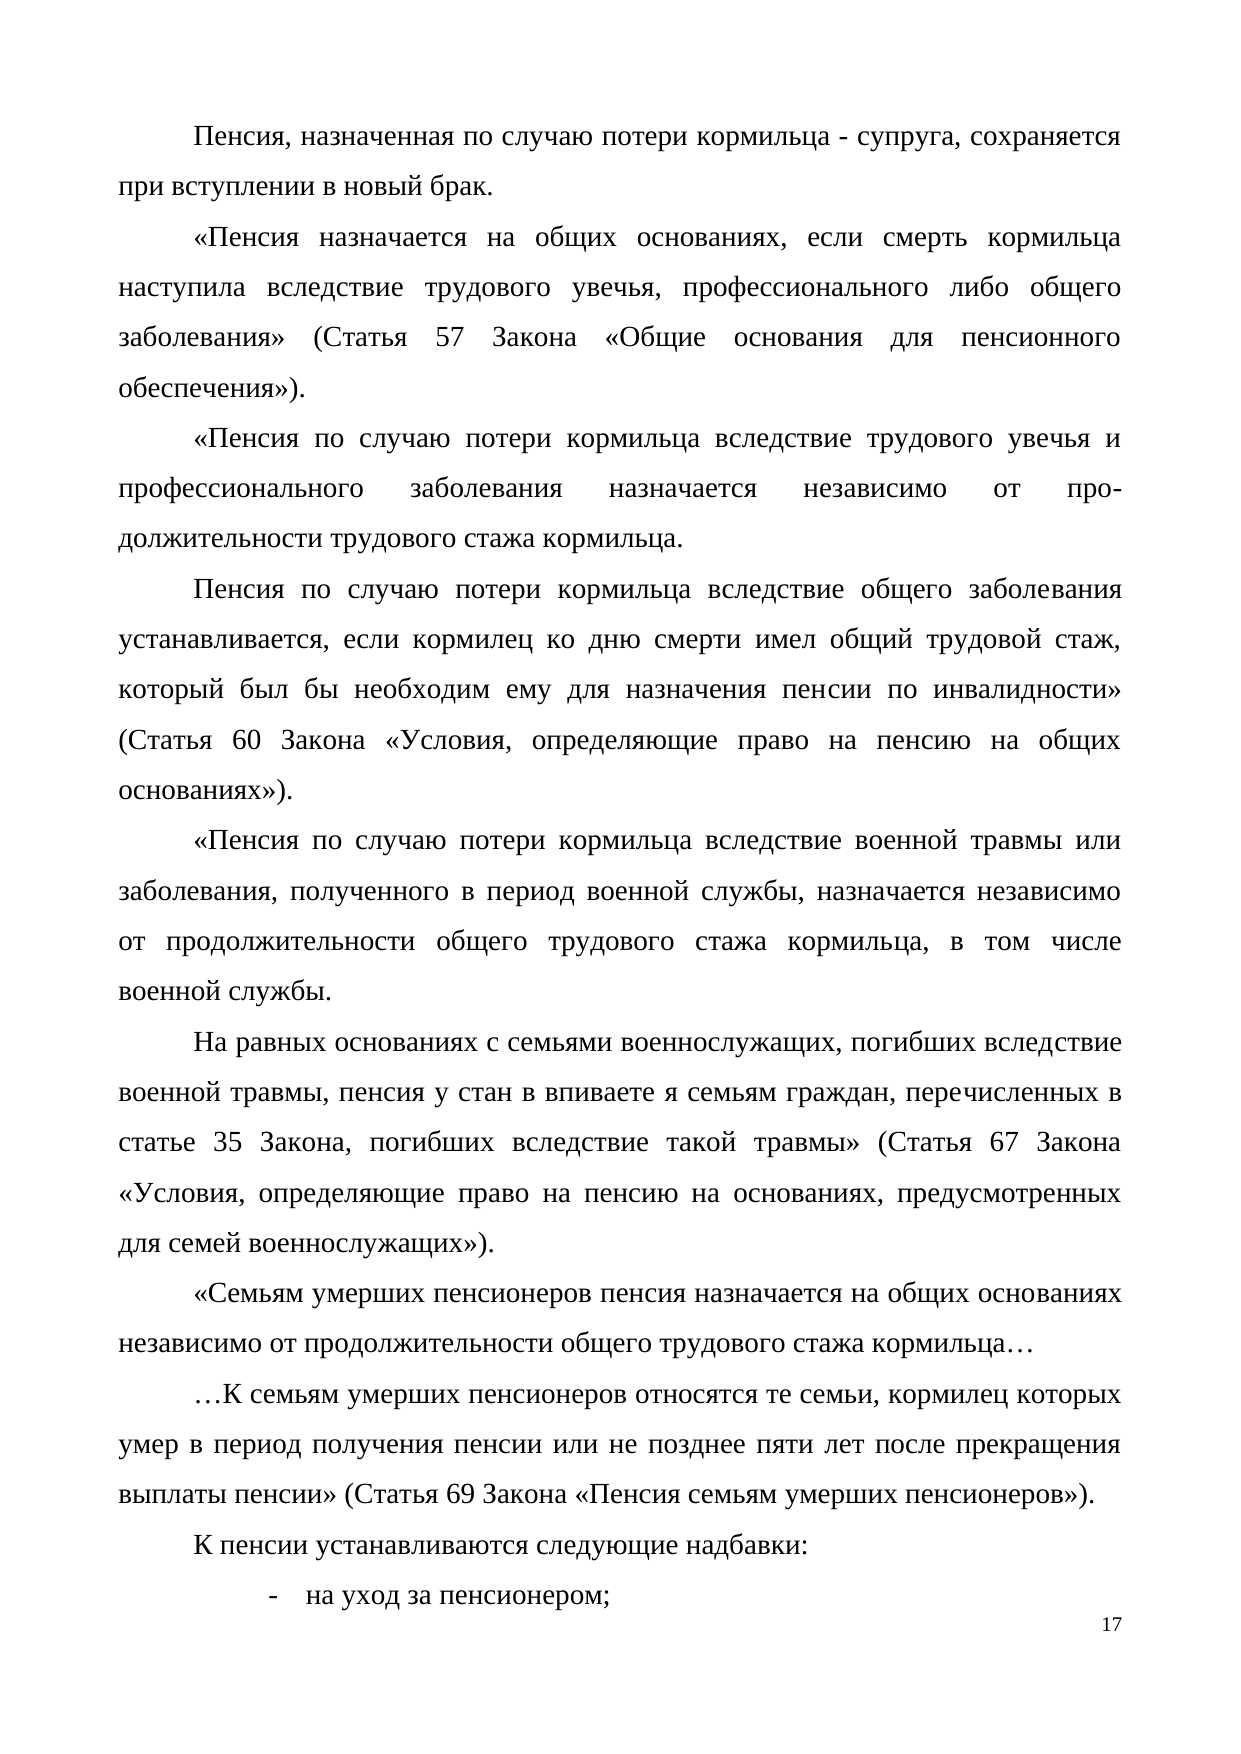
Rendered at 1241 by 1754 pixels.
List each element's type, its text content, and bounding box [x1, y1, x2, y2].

text Пенсия по случаю потери кормильца вследствие общего заболевания устанавливается, если кормилец ко дню смерти имел общий трудовой стаж, который был бы необходим ему для назначения пенсии по инвалидности» (Статья 60 Закона «Условия, определяющие право на пенсию на общих основаниях»). [118, 571, 1122, 806]
text …К семьям умерших пенсионеров относятся те семьи, кормилец которых умер в период получения пенсии или не позднее пяти лет после прекращения выплаты пенсии» (Статья 69 Закона «Пенсия семьям умерших пенсионеров»). [118, 1376, 1122, 1510]
list на уход за пенсионером; [268, 1577, 1122, 1611]
text «Пенсия по случаю потери кормильца вследствие военной травмы или заболевания, полученного в период военной службы, назначается независимо от продолжительности общего трудового стажа кормильца, в том числе военной службы. [118, 822, 1122, 1007]
text На равных основаниях с семьями военнослужащих, погибших вследствие военной травмы, пенсия у стан в впиваете я семьям граждан, перечисленных в статье 35 Закона, погибших вследствие такой травмы» (Статья 67 Закона «Условия, определяющие право на пенсию на основаниях, предусмотренных для семей военнослужащих»). [118, 1024, 1122, 1258]
text Пенсия, назначенная по случаю потери кормильца - супруга, сохраняется при вступлении в новый брак. [118, 118, 1122, 202]
text «Пенсия по случаю потери кормильца вследствие трудового увечья и профессионального заболевания назначается независимо от продолжительности трудового стажа кормильца. [118, 420, 1122, 554]
text «Пенсия назначается на общих основаниях, если смерть кормильца наступила вследствие трудового увечья, профессионального либо общего заболевания» (Статья 57 Закона «Общие основания для пенсионного обеспечения»). [118, 219, 1122, 403]
text К пенсии устанавливаются следующие надбавки: [118, 1527, 1122, 1560]
text «Семьям умерших пенсионеров пенсия назначается на общих основаниях независимо от продолжительности общего трудового стажа кормильца… [118, 1275, 1122, 1359]
